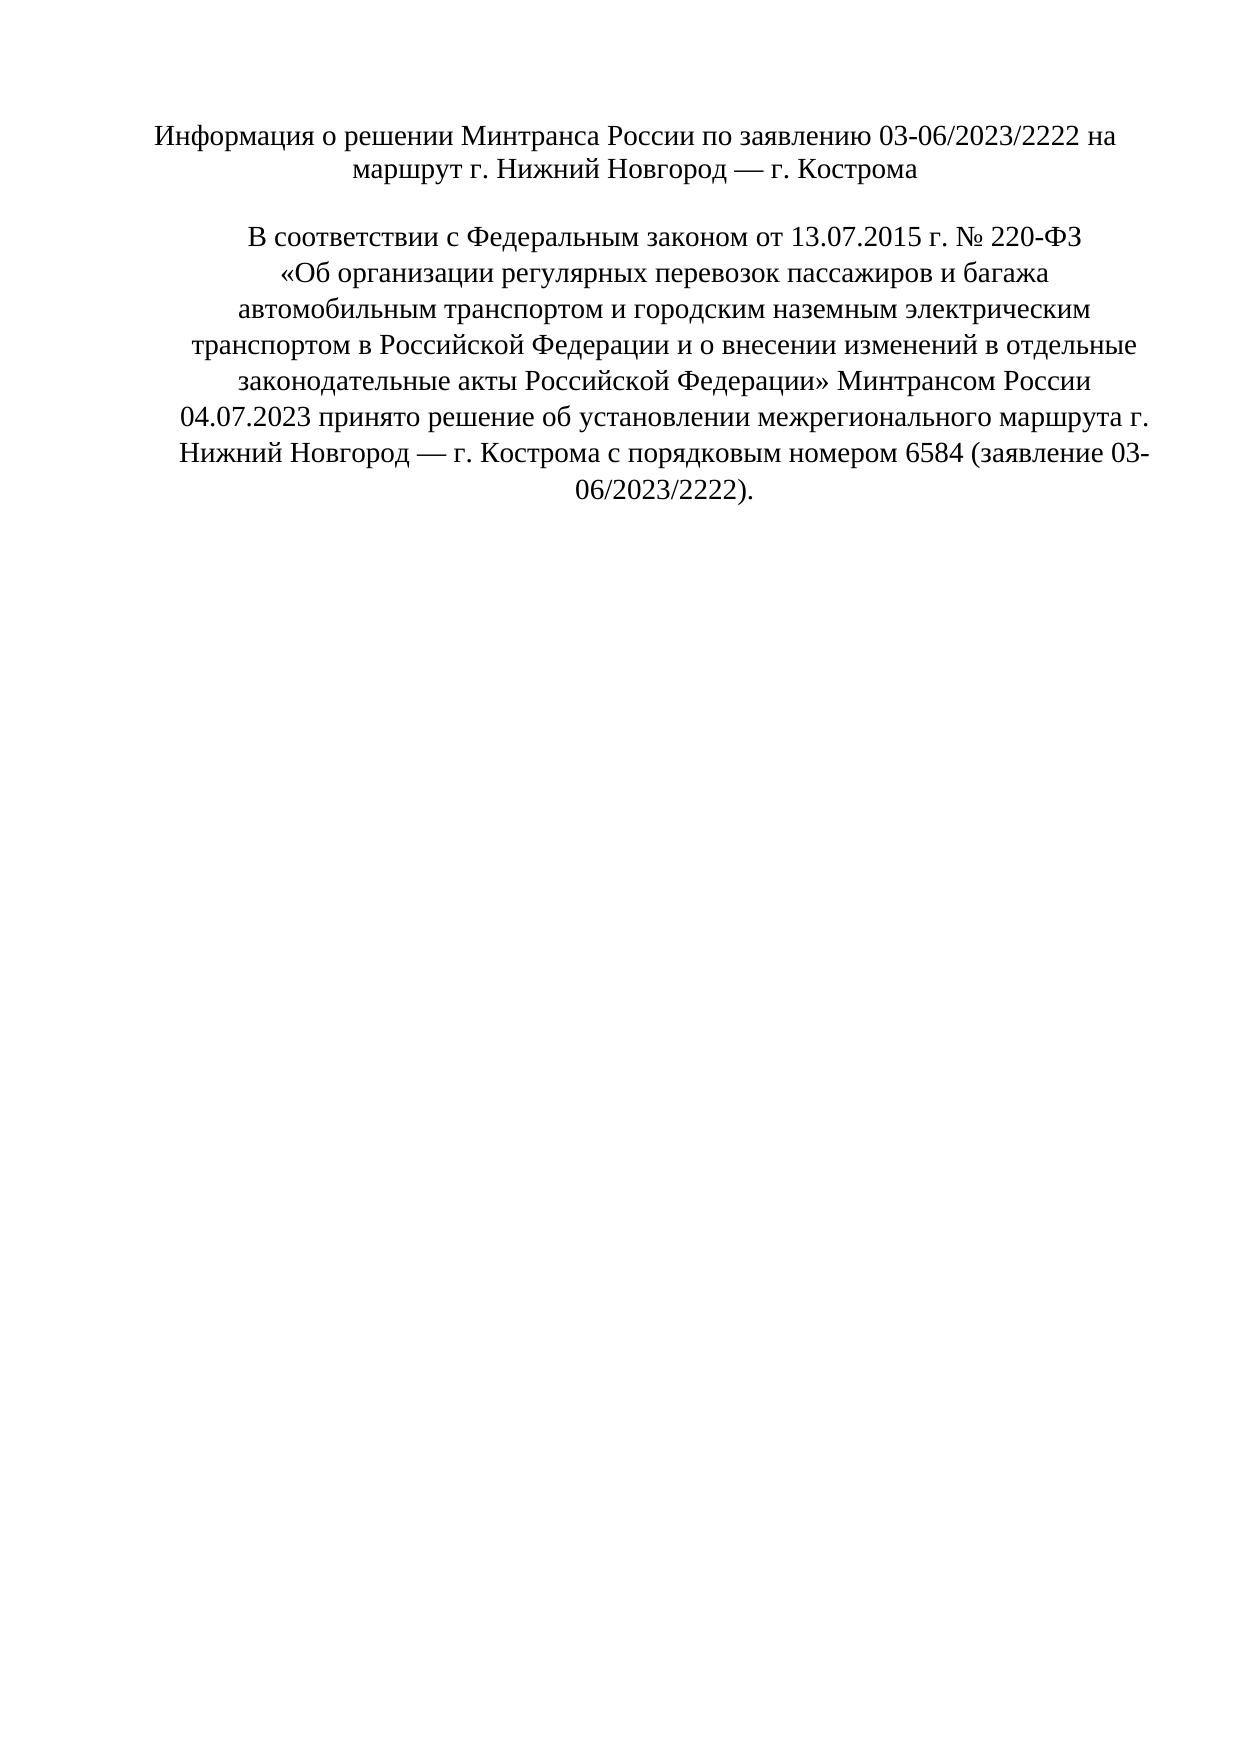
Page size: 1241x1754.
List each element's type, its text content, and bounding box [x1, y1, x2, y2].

text Информация о решении Минтранса России по заявлению 03-06/2023/2222 на маршрут г. Нижний Новгород — г. Кострома [118, 118, 1152, 185]
text В соответствии с Федеральным законом от 13.07.2015 г. № 220-ФЗ «Об организации регулярных перевозок пассажиров и багажа автомобильным транспортом и городским наземным электрическим транспортом в Российской Федерации и о внесении изменений в отдельные законодательные акты Российской Федерации» Минтрансом России 04.07.2023 принято решение об установлении межрегионального маршрута г. Нижний Новгород — г. Кострома с порядковым номером 6584 (заявление 03-06/2023/2222). [177, 219, 1152, 505]
